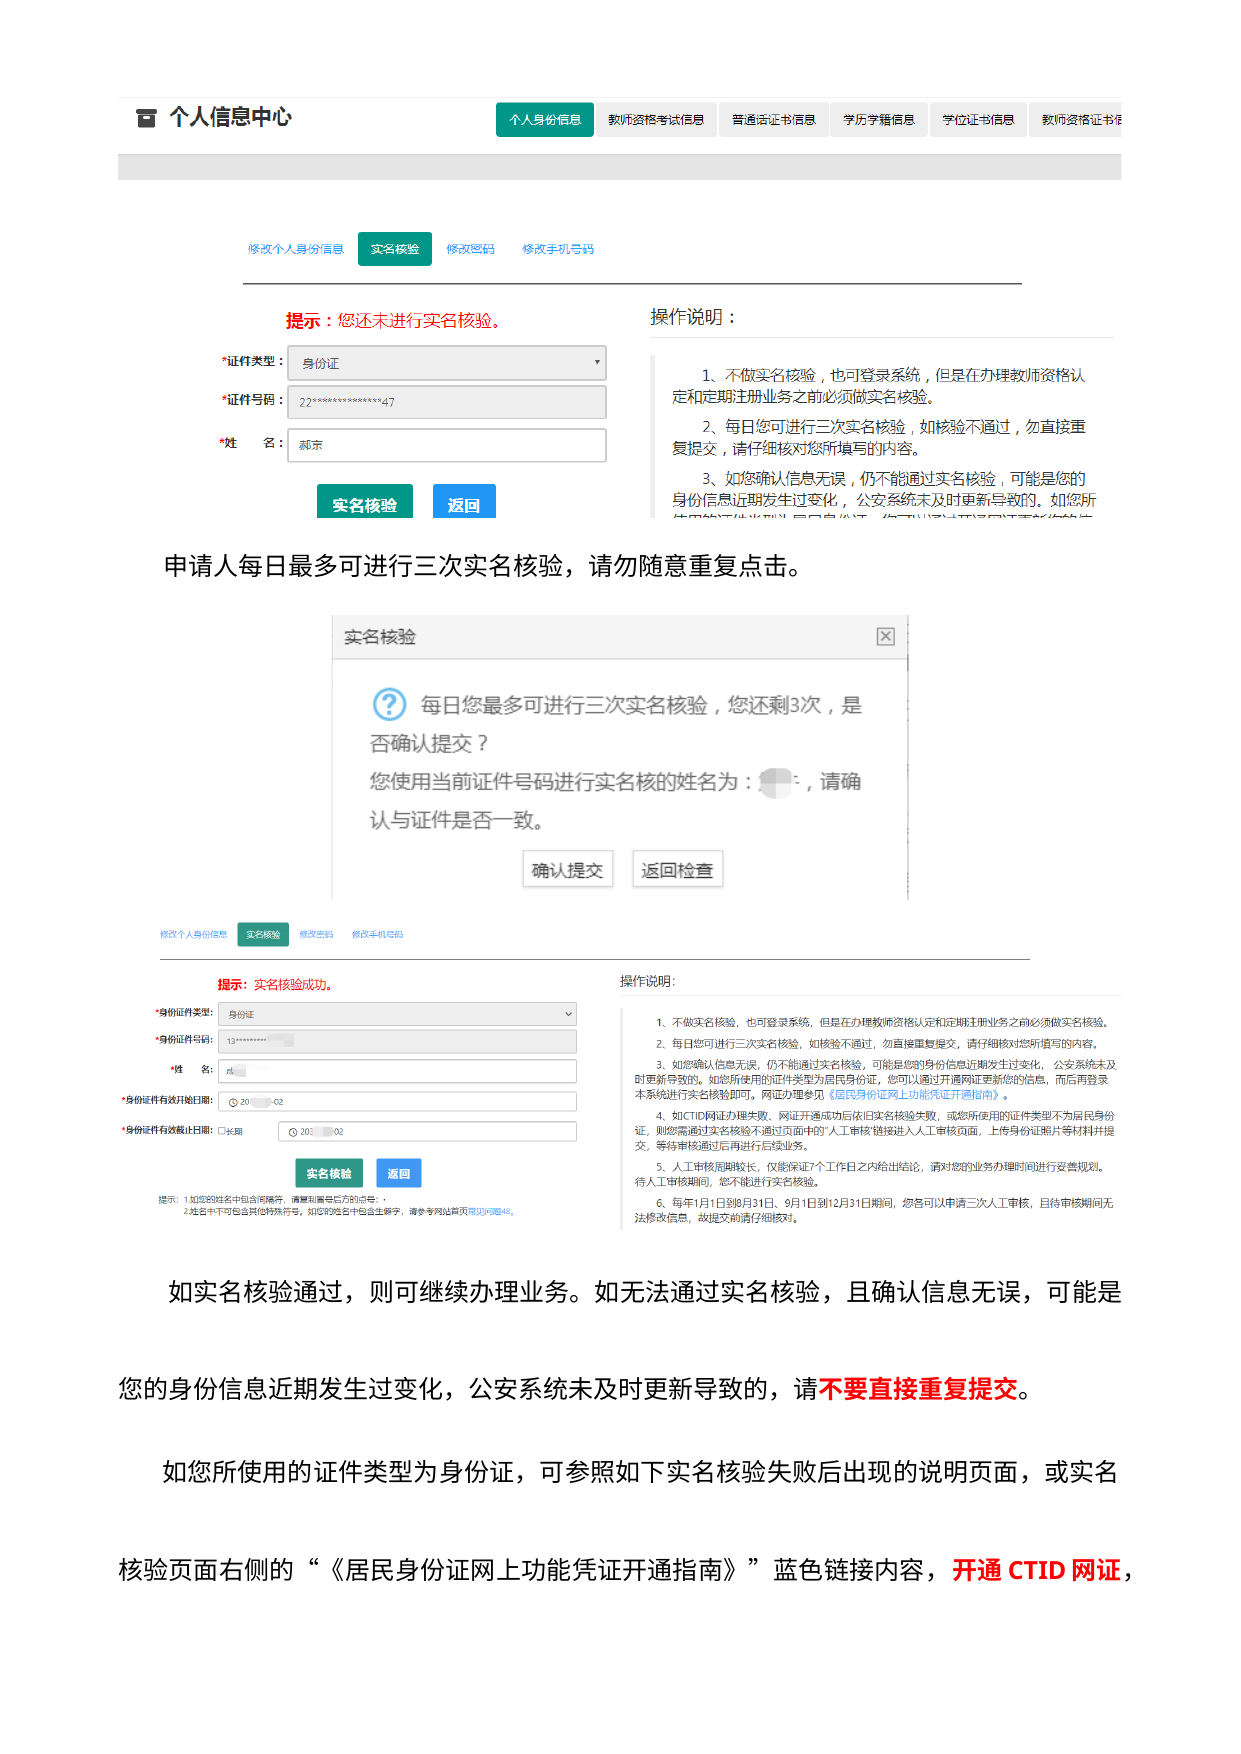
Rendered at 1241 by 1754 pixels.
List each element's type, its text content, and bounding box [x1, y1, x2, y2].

picture [118, 97, 1122, 518]
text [118, 1438, 1122, 1601]
picture [118, 920, 1123, 1230]
text 如实名核验通过，则可继续办理业务。如无法通过实名核验，且确认信息无误，可能是您的身份信息近期发生过变化，公安系统未及时更新导致的，请不要直接重复提交。 [118, 1258, 1122, 1420]
text 申请人每日最多可进行三次实名核验，请勿随意重复点击。 [118, 532, 1122, 597]
picture [331, 615, 909, 900]
